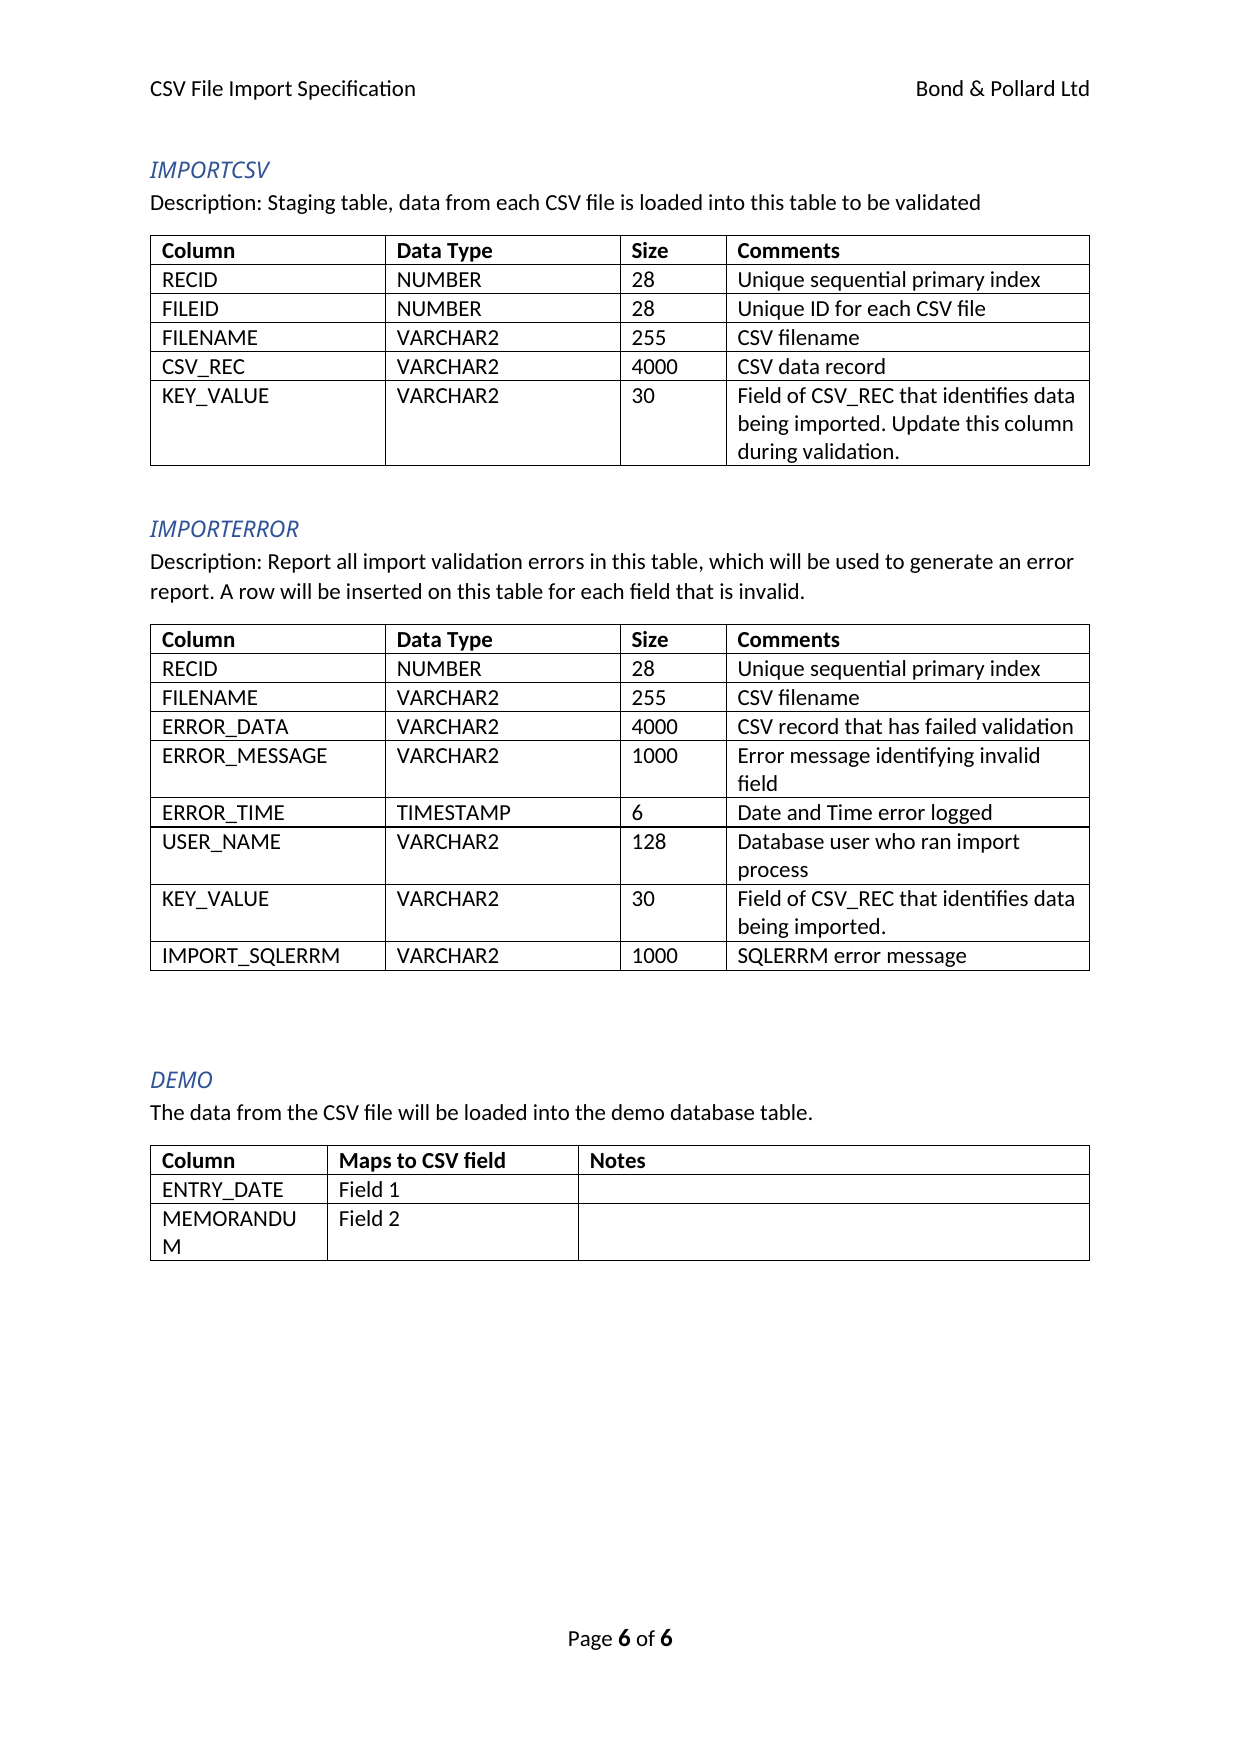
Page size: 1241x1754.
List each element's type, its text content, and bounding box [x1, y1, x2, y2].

table_cell IMPORT_SQLERRM [151, 942, 385, 969]
table_cell Unique ID for each CSV file [727, 294, 1089, 322]
table_cell MEMORANDUM [151, 1204, 327, 1260]
table_cell Unique sequential primary index [727, 654, 1089, 682]
table_header Comments [727, 236, 1089, 264]
text The data from the CSV file will be loaded into the demo database table. [150, 1098, 1090, 1126]
table_cell ERROR_MESSAGE [151, 741, 385, 797]
table_cell VARCHAR2 [386, 712, 620, 740]
table_cell Unique sequential primary index [727, 265, 1089, 293]
table_header Column [151, 625, 385, 653]
table_cell CSV_REC [151, 352, 385, 380]
subtitle DEMO [150, 1064, 1090, 1096]
table_cell NUMBER [386, 265, 620, 293]
table_cell CSV filename [727, 323, 1089, 351]
table_cell [579, 1175, 1089, 1203]
table_cell FILENAME [151, 683, 385, 711]
table_cell VARCHAR2 [386, 885, 620, 941]
table_header Size [621, 625, 726, 653]
table_header Size [621, 236, 726, 264]
table_cell 30 [621, 885, 726, 941]
table_header Comments [727, 625, 1089, 653]
table_header Data Type [386, 236, 620, 264]
table_cell KEY_VALUE [151, 381, 385, 465]
table_cell 28 [621, 265, 726, 293]
table_cell KEY_VALUE [151, 885, 385, 941]
table_cell RECID [151, 654, 385, 682]
table_cell 128 [621, 828, 726, 883]
table_cell Field 1 [328, 1175, 578, 1203]
table_header Maps to CSV field [328, 1146, 578, 1174]
table_cell VARCHAR2 [386, 352, 620, 380]
subtitle IMPORTCSV [150, 154, 1090, 185]
table_cell RECID [151, 265, 385, 293]
table_cell ERROR_DATA [151, 712, 385, 740]
text Description: Staging table, data from each CSV file is loaded into this table to be validated [150, 188, 1090, 216]
table_cell VARCHAR2 [386, 942, 620, 969]
table_cell 28 [621, 294, 726, 322]
table_cell Database user who ran import process [727, 828, 1089, 883]
table_cell 30 [621, 381, 726, 465]
table_cell ERROR_TIME [151, 798, 385, 826]
table_cell CSV filename [727, 683, 1089, 711]
table_cell NUMBER [386, 654, 620, 682]
subtitle IMPORTERROR [150, 513, 1090, 544]
table_header Column [151, 1146, 327, 1174]
table_cell NUMBER [386, 294, 620, 322]
table_cell USER_NAME [151, 828, 385, 883]
table_cell 255 [621, 323, 726, 351]
table_cell CSV data record [727, 352, 1089, 380]
table_cell 28 [621, 654, 726, 682]
table_cell ENTRY_DATE [151, 1175, 327, 1203]
table_cell 255 [621, 683, 726, 711]
table_cell Field of CSV_REC that identifies data being imported. [727, 885, 1089, 941]
table_cell TIMESTAMP [386, 798, 620, 826]
table_cell VARCHAR2 [386, 323, 620, 351]
table_cell 1000 [621, 942, 726, 969]
table_header Column [151, 236, 385, 264]
table_header Notes [579, 1146, 1089, 1174]
table_cell Error message identifying invalid field [727, 741, 1089, 797]
table_cell VARCHAR2 [386, 381, 620, 465]
table_cell 6 [621, 798, 726, 826]
table_cell CSV record that has failed validation [727, 712, 1089, 740]
text Description: Report all import validation errors in this table, which will be used to generate an error report. A row will be inserted on this table for each field that is invalid. [150, 547, 1090, 605]
table_cell VARCHAR2 [386, 683, 620, 711]
table_cell 4000 [621, 712, 726, 740]
table_header Data Type [386, 625, 620, 653]
table_cell Date and Time error logged [727, 798, 1089, 826]
table_cell 4000 [621, 352, 726, 380]
table_cell FILENAME [151, 323, 385, 351]
table_cell [579, 1204, 1089, 1260]
table_cell SQLERRM error message [727, 942, 1089, 969]
table_cell Field 2 [328, 1204, 578, 1260]
table_cell VARCHAR2 [386, 828, 620, 883]
table_cell VARCHAR2 [386, 741, 620, 797]
table_cell Field of CSV_REC that identifies data being imported. Update this column during validation. [727, 381, 1089, 465]
table_cell FILEID [151, 294, 385, 322]
table_cell 1000 [621, 741, 726, 797]
